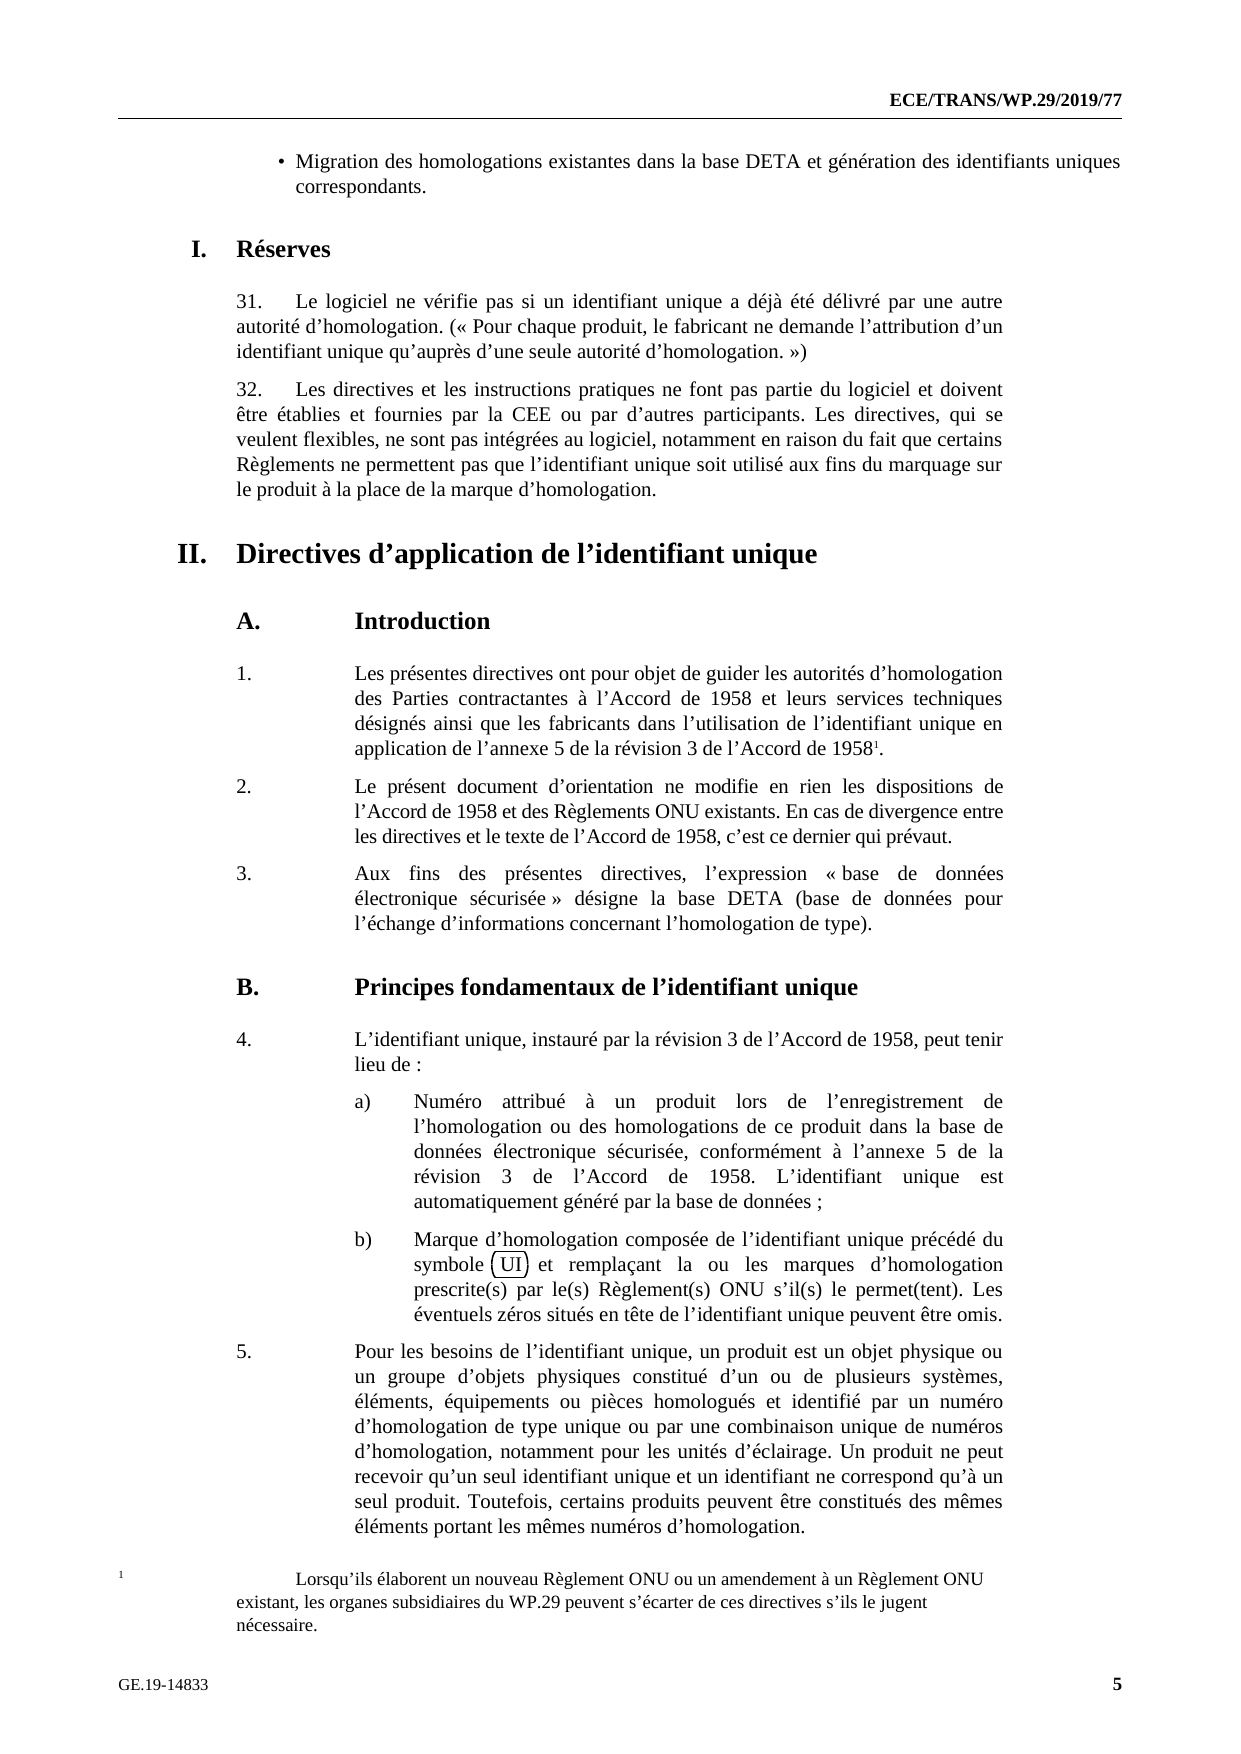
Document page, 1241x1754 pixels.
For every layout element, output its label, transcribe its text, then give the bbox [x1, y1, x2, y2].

text Migration des homologations existantes dans la base DETA et génération des identifiants uniques correspondants. [278, 148, 1122, 198]
text 31. Le logiciel ne vérifie pas si un identifiant unique a déjà été délivré par une autre autorité d’homologation. (« Pour chaque produit, le fabricant ne demande l’attribution d’un identifiant unique qu’auprès d’une seule autorité d’homologation. ») [236, 288, 1004, 363]
text 4. L’identifiant unique, instauré par la révision 3 de l’Accord de 1958, peut tenir lieu de : [236, 1026, 1004, 1076]
text 5. Pour les besoins de l’identifiant unique, un produit est un objet physique ou un groupe d’objets physiques constitué d’un ou de plusieurs systèmes, éléments, équipements ou pièces homologués et identifié par un numéro d’homologation de type unique ou par une combinaison unique de numéros d’homologation, notamment pour les unités d’éclairage. Un produit ne peut recevoir qu’un seul identifiant unique et un identifiant ne correspond qu’à un seul produit. Toutefois, certains produits peuvent être constitués des mêmes éléments portant les mêmes numéros d’homologation. [236, 1338, 1004, 1538]
text 3. Aux fins des présentes directives, l’expression « base de données électronique sécurisée » désigne la base DETA (base de données pour l’échange d’informations concernant l’homologation de type). [236, 860, 1004, 935]
text II. Directives d’application de l’identifiant unique [118, 538, 1004, 569]
text I. Réserves [118, 235, 1004, 263]
text 1. Les présentes directives ont pour objet de guider les autorités d’homologation des Parties contractantes à l’Accord de 1958 et leurs services techniques désignés ainsi que les fabricants dans l’utilisation de l’identifiant unique en application de l’annexe 5 de la révision 3 de l’Accord de 1958. [236, 660, 1004, 760]
text 32. Les directives et les instructions pratiques ne font pas partie du logiciel et doivent être établies et fournies par la CEE ou par d’autres participants. Les directives, qui se veulent flexibles, ne sont pas intégrées au logiciel, notamment en raison du fait que certains Règlements ne permettent pas que l’identifiant unique soit utilisé aux fins du marquage sur le produit à la place de la marque d’homologation. [236, 376, 1004, 501]
text b) Marque d’homologation composée de l’identifiant unique précédé du symbole UI et remplaçant la ou les marques d’homologation prescrite(s) par le(s) Règlement(s) ONU s’il(s) le permet(tent). Les éventuels zéros situés en tête de l’identifiant unique peuvent être omis. [354, 1226, 1004, 1326]
text a) Numéro attribué à un produit lors de l’enregistrement de l’homologation ou des homologations de ce produit dans la base de données électronique sécurisée, conformément à l’annexe 5 de la révision 3 de l’Accord de 1958. L’identifiant unique est automatiquement généré par la base de données ; [354, 1088, 1004, 1213]
text B. Principes fondamentaux de l’identifiant unique [236, 973, 1004, 1001]
text 2. Le présent document d’orientation ne modifie en rien les dispositions de l’Accord de 1958 et des Règlements ONU existants. En cas de divergence entre les directives et le texte de l’Accord de 1958, c’est ce dernier qui prévaut. [236, 773, 1004, 848]
text A. Introduction [236, 607, 1004, 635]
